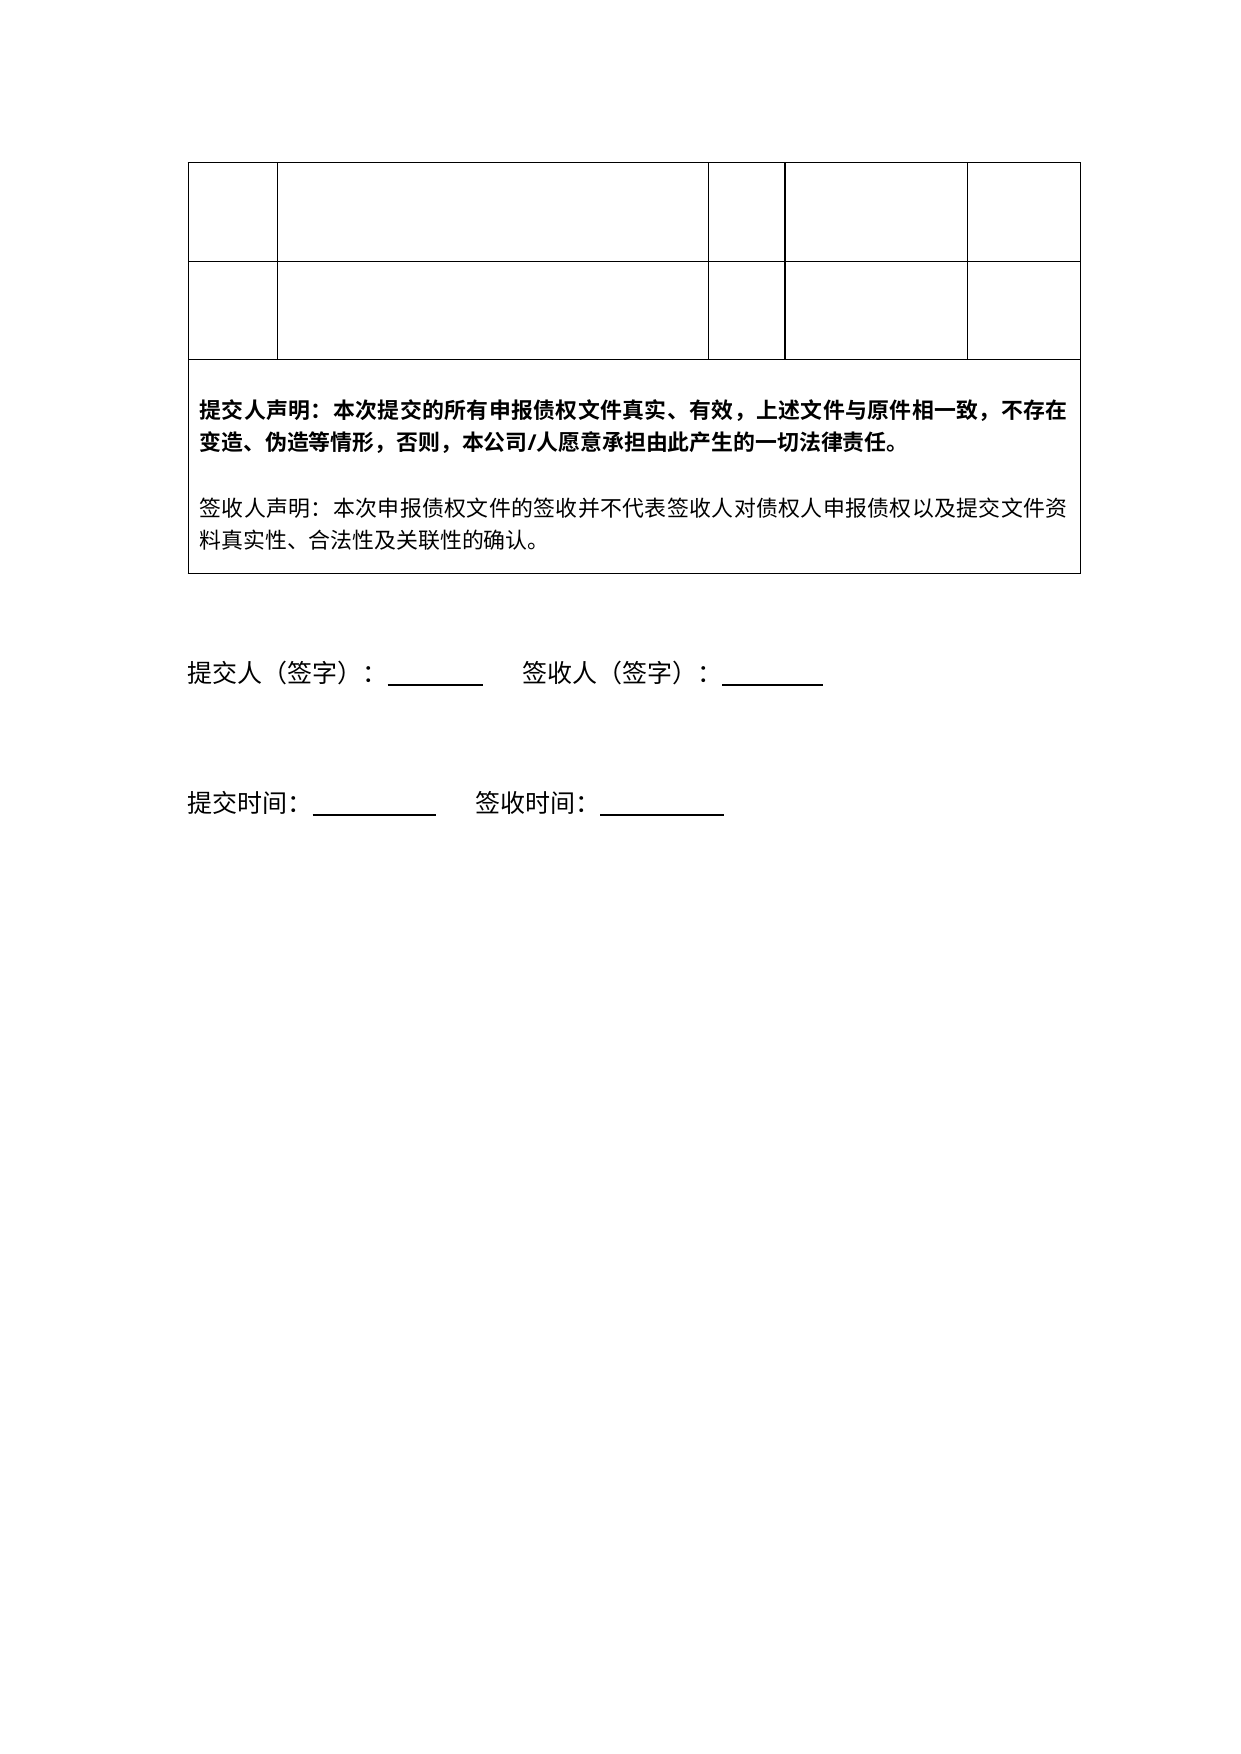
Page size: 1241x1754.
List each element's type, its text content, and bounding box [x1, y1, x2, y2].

text 提交时间： 签收时间： [187, 769, 1053, 834]
table_cell [968, 163, 1080, 261]
table_cell [968, 262, 1080, 359]
table_cell [278, 163, 708, 261]
text 提交人（签字）： 签收人（签字）： [187, 639, 1053, 704]
table_cell [786, 163, 967, 261]
table_cell [278, 262, 708, 359]
table_cell [786, 262, 967, 359]
table_cell [709, 163, 784, 261]
table_cell [189, 163, 277, 261]
table_cell [709, 262, 784, 359]
table_cell [189, 262, 277, 359]
table_cell 提交人声明：本次提交的所有申报债权文件真实、有效，上述文件与原件相一致，不存在变造、伪造等情形，否则，本公司/人愿意承担由此产生的一切法律责任。 签收人声明：本次申报债权文件的签收并不代表签收人对债权人申报债权以及提交文件资料真实性、合法性及关联性的确认。 [189, 360, 1080, 573]
